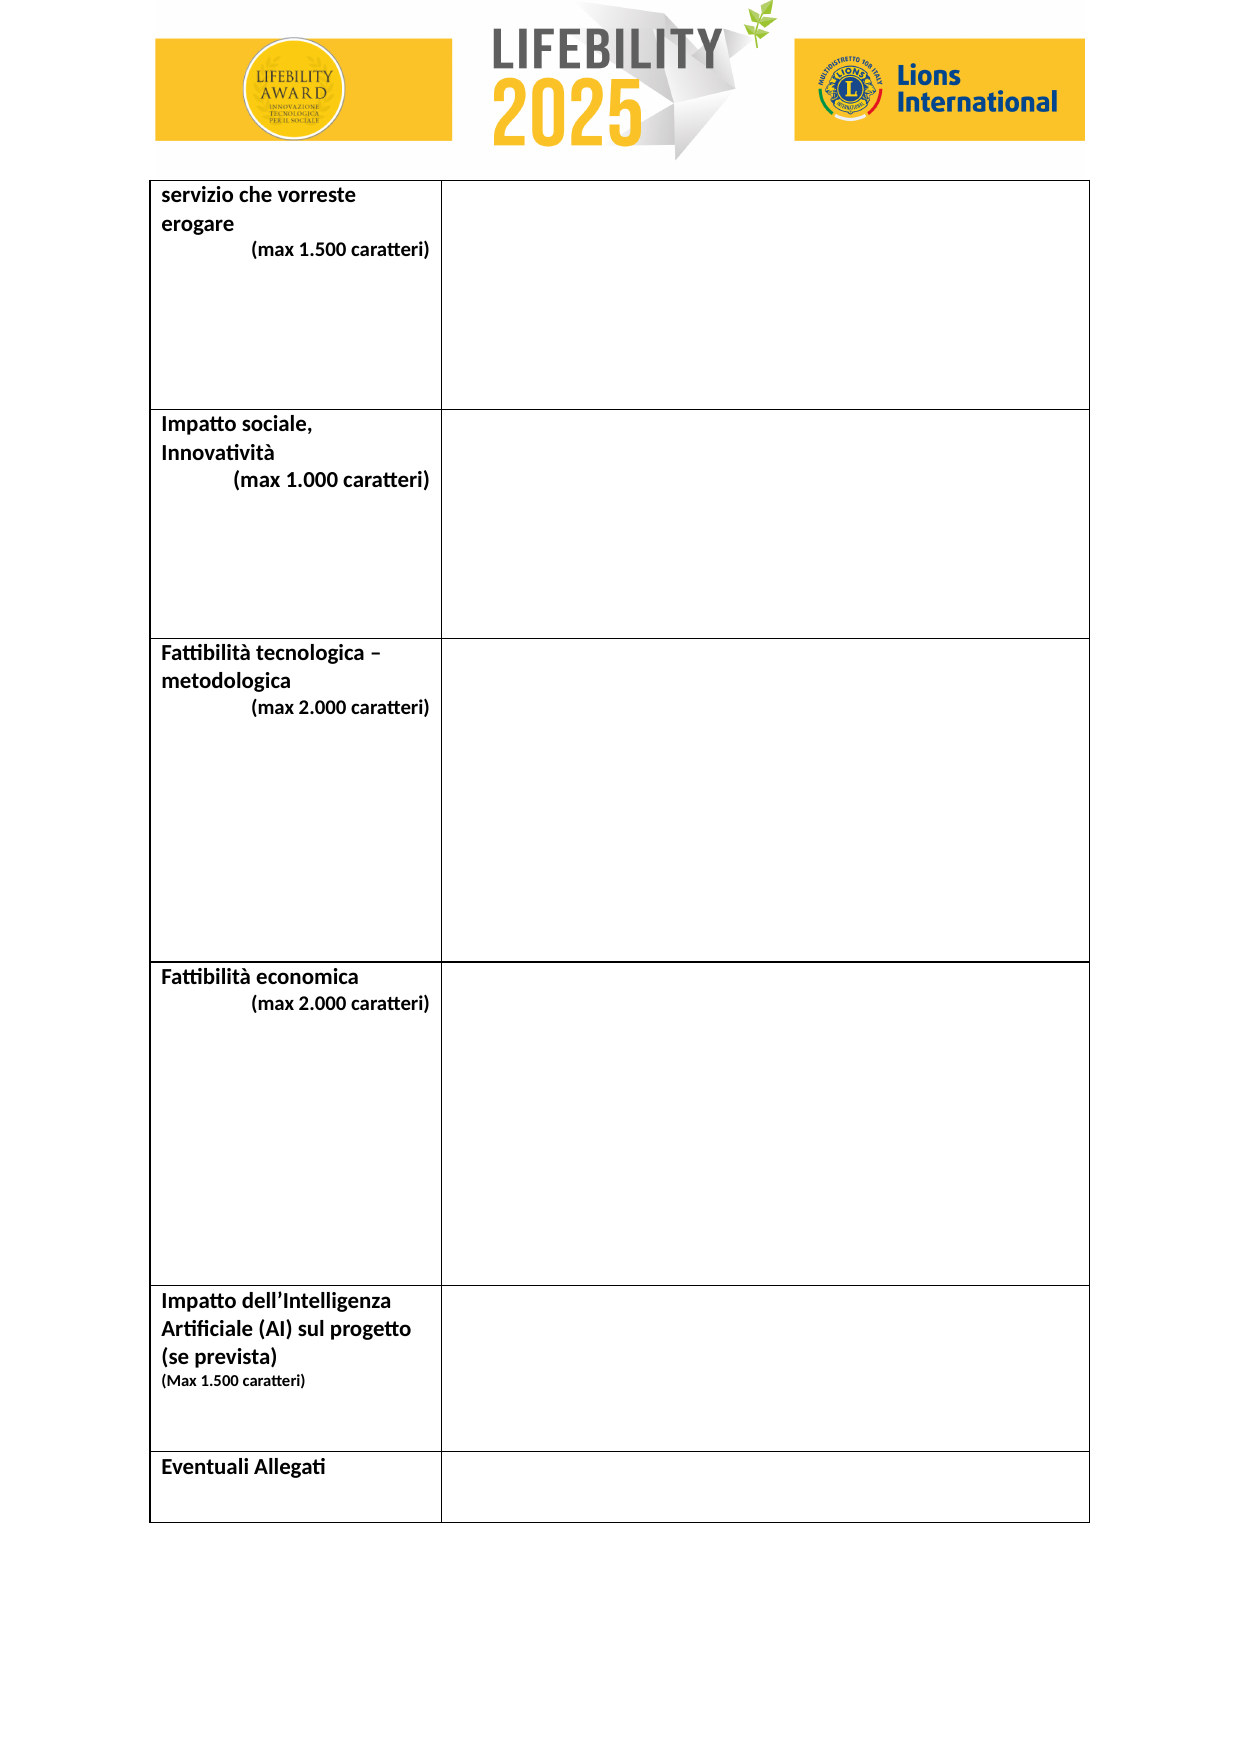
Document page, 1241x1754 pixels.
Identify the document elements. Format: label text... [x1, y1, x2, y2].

table_cell [442, 1452, 1089, 1522]
table_cell [442, 410, 1089, 637]
table_cell Impatto sociale, Innovatività (max 1.000 caratteri) [151, 410, 441, 637]
picture [155, 0, 1085, 180]
table_cell [442, 1286, 1089, 1451]
table_cell Descrivete il prodotto o il servizio che vorreste erogare (max 1.500 caratteri) [151, 181, 441, 408]
table_cell Eventuali Allegati [151, 1452, 441, 1522]
table_cell [442, 963, 1089, 1285]
table_cell [442, 639, 1089, 961]
table_cell Fattibilità economica (max 2.000 caratteri) [151, 963, 441, 1285]
table_cell Fattibilità tecnologica – metodologica (max 2.000 caratteri) [151, 639, 441, 961]
table_cell [442, 181, 1089, 408]
table_cell Impatto dell’Intelligenza Artificiale (AI) sul progetto (se prevista) (Max 1.500 caratteri) [151, 1286, 441, 1451]
